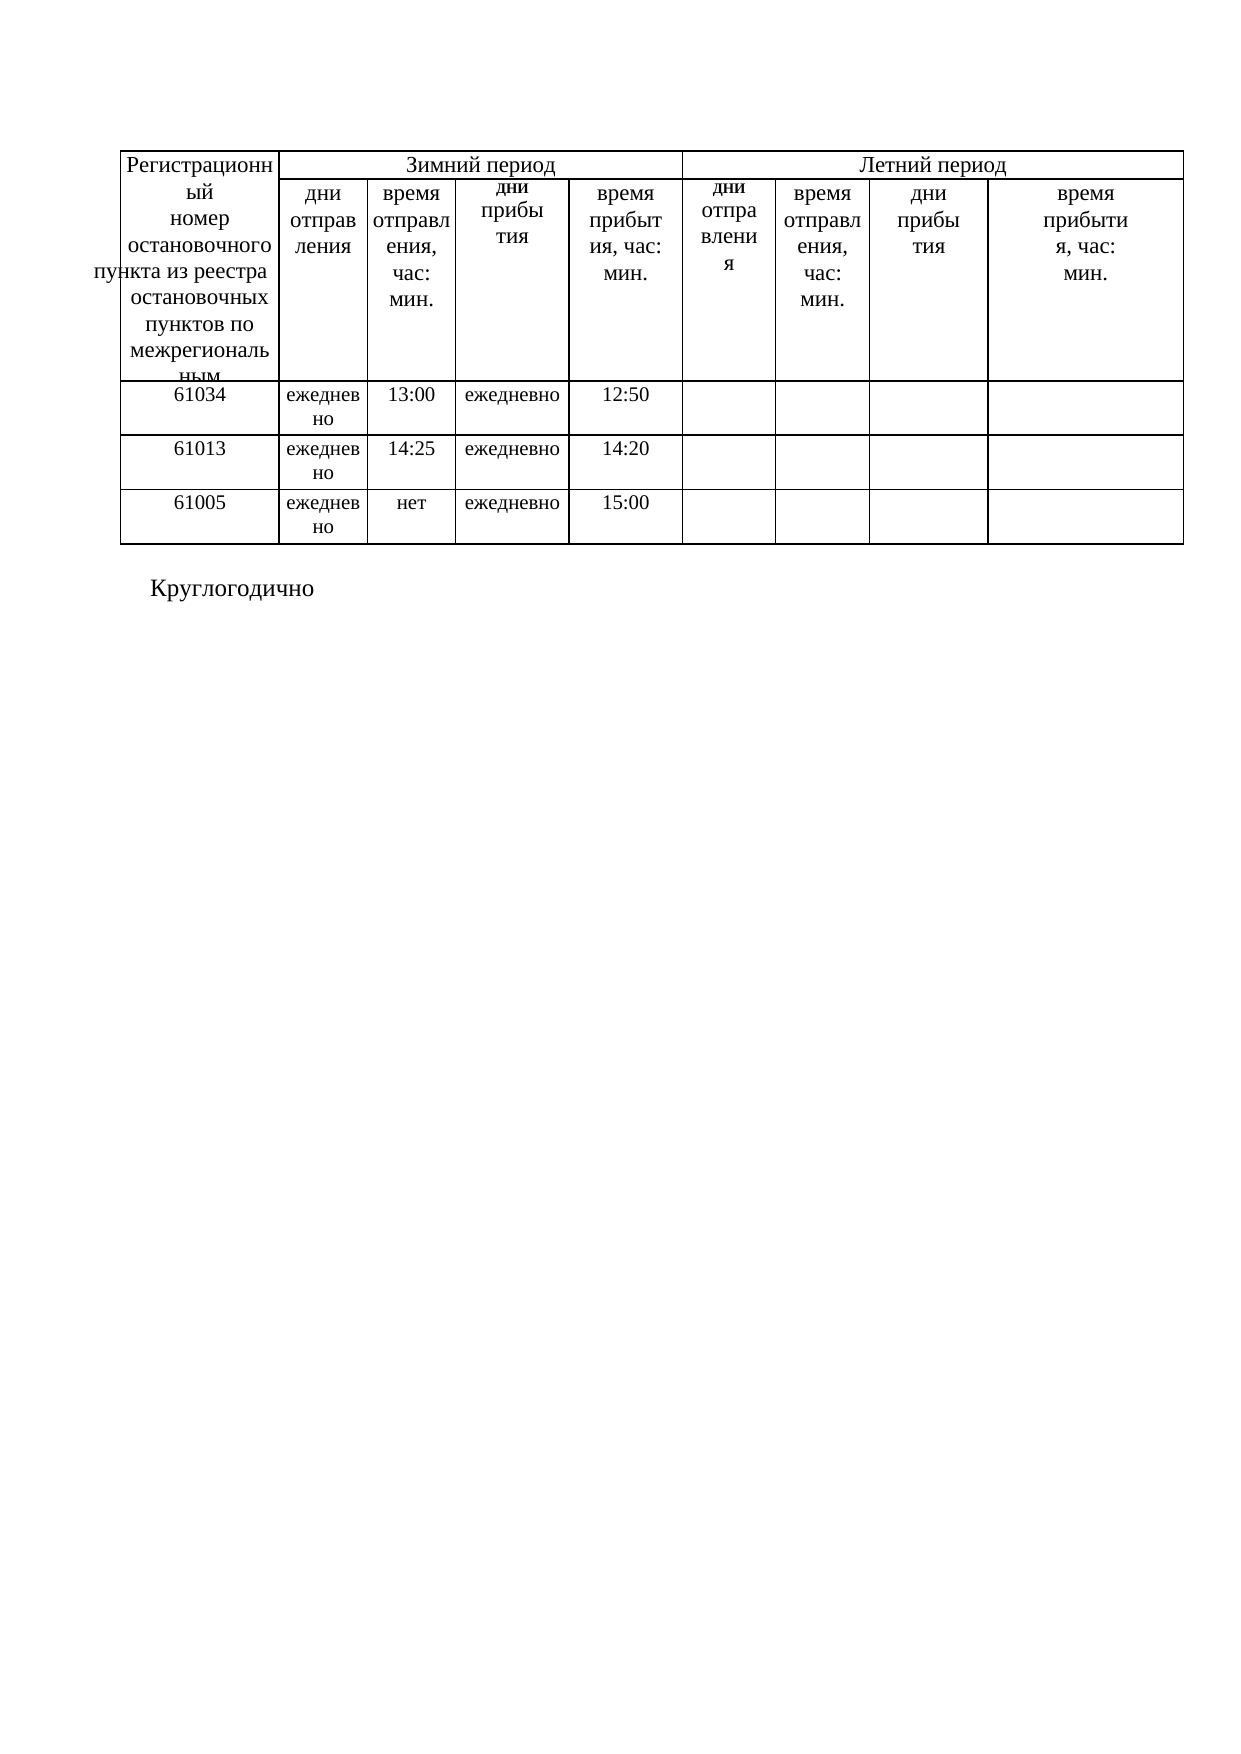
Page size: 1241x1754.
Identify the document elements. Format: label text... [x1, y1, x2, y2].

table_cell ДНИ прибы тия [456, 180, 568, 380]
table_cell [989, 490, 1183, 543]
table_cell ежедневно [456, 490, 568, 543]
table_cell [989, 382, 1183, 434]
table_cell [870, 490, 987, 543]
table_cell [683, 382, 775, 434]
table_cell 61013 [121, 436, 278, 489]
table_cell ежедневно [280, 490, 367, 543]
table_cell 15:00 [570, 490, 682, 543]
table_cell [683, 490, 775, 543]
table_header Зимний период [280, 152, 682, 178]
table_cell время отправл ения, час: мин. [368, 180, 455, 380]
table_cell дни отправ ления [280, 180, 367, 380]
table_cell [776, 436, 869, 489]
table_cell [776, 490, 869, 543]
table_cell ежедневно [456, 436, 568, 489]
table_cell [683, 436, 775, 489]
table_cell время прибыт ия, час: мин. [570, 180, 682, 380]
table_cell 61034 [121, 382, 278, 434]
table_cell ДНИ отпра влени я [683, 180, 775, 380]
table_cell 14:25 [368, 436, 455, 489]
table_cell [989, 436, 1183, 489]
table_cell [870, 436, 987, 489]
table_header Регистрационный номер остановочного пункта из реестра остановочных пунктов по межрегиональным маршрутам регулярных перевозок [121, 152, 278, 380]
table_cell время отправл ения, час: мин. [776, 180, 869, 380]
table_cell ежедневно [456, 382, 568, 434]
table_cell 12:50 [570, 382, 682, 434]
table_cell 61005 [121, 490, 278, 543]
table_cell нет [368, 490, 455, 543]
table_cell время прибыти я, час: мин. [989, 180, 1183, 380]
table_cell дни прибы тия [870, 180, 987, 380]
table_cell ежедневно [280, 436, 367, 489]
text Круглогодично [150, 573, 1090, 602]
table_cell [776, 382, 869, 434]
table_cell 13:00 [368, 382, 455, 434]
table_header Летний период [683, 152, 1183, 178]
table_cell 14:20 [570, 436, 682, 489]
table_cell ежедневно [280, 382, 367, 434]
table_cell [870, 382, 987, 434]
